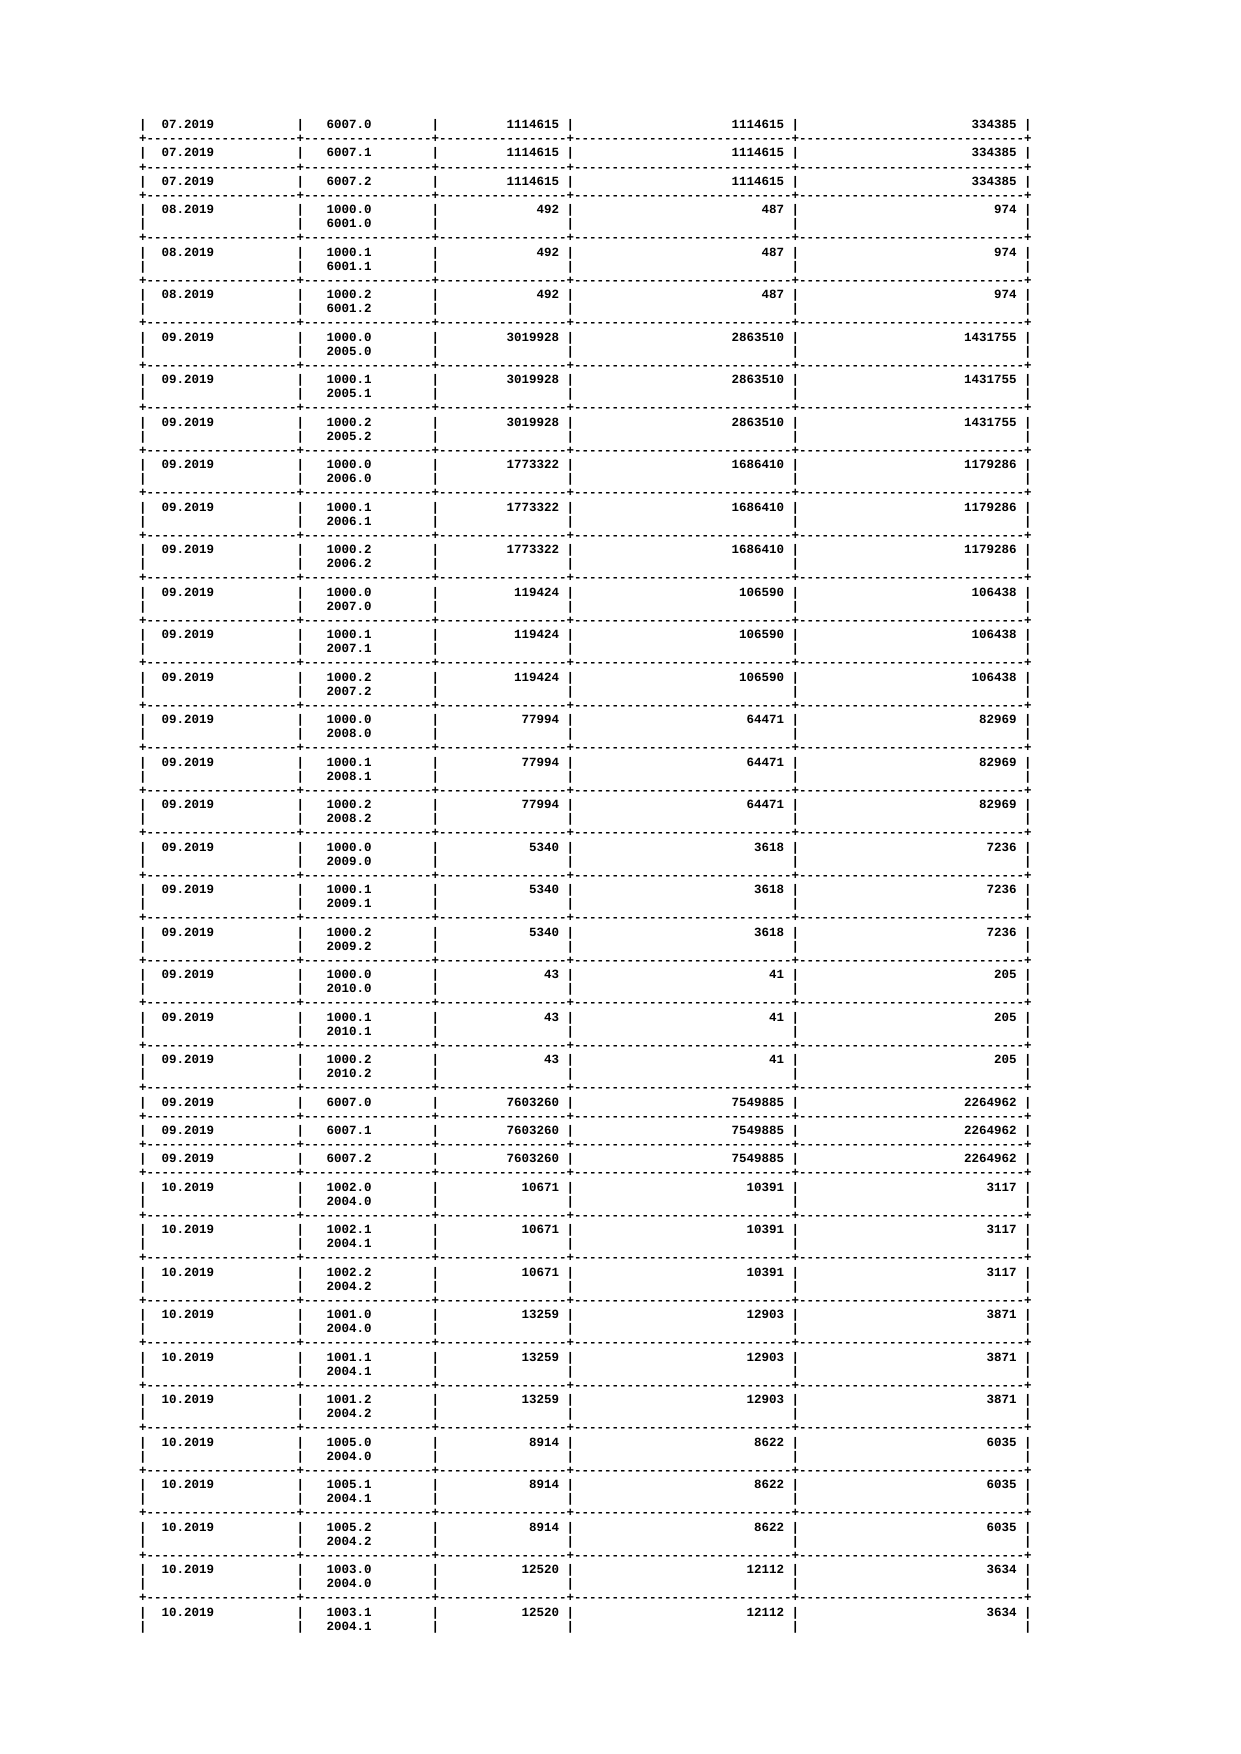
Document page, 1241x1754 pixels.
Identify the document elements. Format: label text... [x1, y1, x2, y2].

text | | 2006.1 | | | | [139, 515, 1101, 529]
text +--------------------+-----------------+-----------------+-----------------------------+------------------------------+ [139, 1209, 1101, 1223]
text | 10.2019 | 1001.0 | 13259 | 12903 | 3871 | [139, 1308, 1101, 1322]
text | 09.2019 | 1000.0 | 1773322 | 1686410 | 1179286 | [139, 458, 1101, 472]
text | 10.2019 | 1001.2 | 13259 | 12903 | 3871 | [139, 1393, 1101, 1407]
text +--------------------+-----------------+-----------------+-----------------------------+------------------------------+ [139, 1166, 1101, 1181]
text | | 6001.1 | | | | [139, 260, 1101, 274]
text +--------------------+-----------------+-----------------+-----------------------------+------------------------------+ [139, 1379, 1101, 1393]
text +--------------------+-----------------+-----------------+-----------------------------+------------------------------+ [139, 1464, 1101, 1478]
text | | 2004.0 | | | | [139, 1450, 1101, 1464]
text +--------------------+-----------------+-----------------+-----------------------------+------------------------------+ [139, 741, 1101, 756]
text | 09.2019 | 1000.2 | 43 | 41 | 205 | [139, 1053, 1101, 1067]
text | | 2005.0 | | | | [139, 345, 1101, 359]
text | | 2004.1 | | | | [139, 1620, 1101, 1634]
text +--------------------+-----------------+-----------------+-----------------------------+------------------------------+ [139, 954, 1101, 968]
text | 09.2019 | 1000.0 | 5340 | 3618 | 7236 | [139, 841, 1101, 855]
text | | 2006.0 | | | | [139, 472, 1101, 486]
text | | 2004.2 | | | | [139, 1535, 1101, 1549]
text | 08.2019 | 1000.2 | 492 | 487 | 974 | [139, 288, 1101, 302]
text | 07.2019 | 6007.1 | 1114615 | 1114615 | 334385 | [139, 146, 1101, 161]
text | | 2010.1 | | | | [139, 1025, 1101, 1039]
text +--------------------+-----------------+-----------------+-----------------------------+------------------------------+ [139, 826, 1101, 841]
text +--------------------+-----------------+-----------------+-----------------------------+------------------------------+ [139, 1506, 1101, 1521]
text | 10.2019 | 1005.2 | 8914 | 8622 | 6035 | [139, 1521, 1101, 1535]
text +--------------------+-----------------+-----------------+-----------------------------+------------------------------+ [139, 784, 1101, 798]
text | | 2008.2 | | | | [139, 812, 1101, 826]
text +--------------------+-----------------+-----------------+-----------------------------+------------------------------+ [139, 869, 1101, 883]
text +--------------------+-----------------+-----------------+-----------------------------+------------------------------+ [139, 444, 1101, 458]
text | 09.2019 | 1000.2 | 5340 | 3618 | 7236 | [139, 926, 1101, 940]
text +--------------------+-----------------+-----------------+-----------------------------+------------------------------+ [139, 996, 1101, 1011]
text | 09.2019 | 1000.2 | 77994 | 64471 | 82969 | [139, 798, 1101, 812]
text +--------------------+-----------------+-----------------+-----------------------------+------------------------------+ [139, 231, 1101, 246]
text | 08.2019 | 1000.1 | 492 | 487 | 974 | [139, 246, 1101, 260]
text | | 2004.1 | | | | [139, 1492, 1101, 1506]
text | 07.2019 | 6007.2 | 1114615 | 1114615 | 334385 | [139, 175, 1101, 189]
text +--------------------+-----------------+-----------------+-----------------------------+------------------------------+ [139, 486, 1101, 501]
text +--------------------+-----------------+-----------------+-----------------------------+------------------------------+ [139, 656, 1101, 671]
text +--------------------+-----------------+-----------------+-----------------------------+------------------------------+ [139, 274, 1101, 288]
text +--------------------+-----------------+-----------------+-----------------------------+------------------------------+ [139, 911, 1101, 926]
text | 09.2019 | 1000.2 | 3019928 | 2863510 | 1431755 | [139, 416, 1101, 430]
text | | 2009.0 | | | | [139, 855, 1101, 869]
text | | 2007.0 | | | | [139, 600, 1101, 614]
text | 09.2019 | 1000.1 | 1773322 | 1686410 | 1179286 | [139, 501, 1101, 515]
text | 10.2019 | 1002.2 | 10671 | 10391 | 3117 | [139, 1266, 1101, 1280]
text | 09.2019 | 1000.2 | 119424 | 106590 | 106438 | [139, 671, 1101, 685]
text | | 2004.0 | | | | [139, 1195, 1101, 1209]
text +--------------------+-----------------+-----------------+-----------------------------+------------------------------+ [139, 1336, 1101, 1351]
text | 10.2019 | 1005.1 | 8914 | 8622 | 6035 | [139, 1478, 1101, 1492]
text | | 2004.1 | | | | [139, 1237, 1101, 1251]
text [139, 132, 1101, 146]
text +--------------------+-----------------+-----------------+-----------------------------+------------------------------+ [139, 161, 1101, 175]
text | | 2004.0 | | | | [139, 1322, 1101, 1336]
text | 08.2019 | 1000.0 | 492 | 487 | 974 | [139, 203, 1101, 217]
text | | 6001.0 | | | | [139, 217, 1101, 231]
text +--------------------+-----------------+-----------------+-----------------------------+------------------------------+ [139, 1039, 1101, 1053]
text | | 2005.2 | | | | [139, 430, 1101, 444]
text | | 6001.2 | | | | [139, 302, 1101, 316]
text | | 2010.2 | | | | [139, 1067, 1101, 1081]
text | 10.2019 | 1003.1 | 12520 | 12112 | 3634 | [139, 1606, 1101, 1620]
text +--------------------+-----------------+-----------------+-----------------------------+------------------------------+ [139, 529, 1101, 543]
text +--------------------+-----------------+-----------------+-----------------------------+------------------------------+ [139, 1294, 1101, 1308]
text +--------------------+-----------------+-----------------+-----------------------------+------------------------------+ [139, 699, 1101, 713]
text | | 2004.1 | | | | [139, 1365, 1101, 1379]
text | 09.2019 | 1000.1 | 5340 | 3618 | 7236 | [139, 883, 1101, 897]
text +--------------------+-----------------+-----------------+-----------------------------+------------------------------+ [139, 1251, 1101, 1266]
text | | 2010.0 | | | | [139, 982, 1101, 996]
text | 09.2019 | 6007.0 | 7603260 | 7549885 | 2264962 | [139, 1096, 1101, 1110]
text | | 2008.0 | | | | [139, 727, 1101, 741]
text | 09.2019 | 6007.2 | 7603260 | 7549885 | 2264962 | [139, 1152, 1101, 1166]
text | 09.2019 | 1000.1 | 119424 | 106590 | 106438 | [139, 628, 1101, 642]
text +--------------------+-----------------+-----------------+-----------------------------+------------------------------+ [139, 359, 1101, 373]
text | | 2004.2 | | | | [139, 1407, 1101, 1421]
text | 09.2019 | 1000.0 | 3019928 | 2863510 | 1431755 | [139, 331, 1101, 345]
text | 10.2019 | 1002.1 | 10671 | 10391 | 3117 | [139, 1223, 1101, 1237]
text +--------------------+-----------------+-----------------+-----------------------------+------------------------------+ [139, 1110, 1101, 1124]
text | 09.2019 | 1000.0 | 43 | 41 | 205 | [139, 968, 1101, 982]
text +--------------------+-----------------+-----------------+-----------------------------+------------------------------+ [139, 1138, 1101, 1152]
text +--------------------+-----------------+-----------------+-----------------------------+------------------------------+ [139, 1081, 1101, 1096]
text | | 2009.1 | | | | [139, 897, 1101, 911]
text | 09.2019 | 1000.1 | 3019928 | 2863510 | 1431755 | [139, 373, 1101, 387]
text | | 2009.2 | | | | [139, 940, 1101, 954]
text | 09.2019 | 1000.2 | 1773322 | 1686410 | 1179286 | [139, 543, 1101, 557]
text | 09.2019 | 1000.0 | 119424 | 106590 | 106438 | [139, 586, 1101, 600]
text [139, 1591, 1101, 1606]
text +--------------------+-----------------+-----------------+-----------------------------+------------------------------+ [139, 401, 1101, 416]
text | | 2008.1 | | | | [139, 770, 1101, 784]
text +--------------------+-----------------+-----------------+-----------------------------+------------------------------+ [139, 614, 1101, 628]
text | | 2004.0 | | | | [139, 1577, 1101, 1591]
text | | 2004.2 | | | | [139, 1280, 1101, 1294]
text +--------------------+-----------------+-----------------+-----------------------------+------------------------------+ [139, 316, 1101, 331]
text | 09.2019 | 1000.1 | 77994 | 64471 | 82969 | [139, 756, 1101, 770]
text | | 2007.1 | | | | [139, 642, 1101, 656]
text +--------------------+-----------------+-----------------+-----------------------------+------------------------------+ [139, 1549, 1101, 1563]
text | 10.2019 | 1003.0 | 12520 | 12112 | 3634 | [139, 1563, 1101, 1577]
text | 10.2019 | 1001.1 | 13259 | 12903 | 3871 | [139, 1351, 1101, 1365]
text +--------------------+-----------------+-----------------+-----------------------------+------------------------------+ [139, 189, 1101, 203]
text | 07.2019 | 6007.0 | 1114615 | 1114615 | 334385 | [139, 118, 1101, 132]
text | | 2005.1 | | | | [139, 387, 1101, 401]
text +--------------------+-----------------+-----------------+-----------------------------+------------------------------+ [139, 1421, 1101, 1436]
text | | 2007.2 | | | | [139, 685, 1101, 699]
text | 09.2019 | 1000.0 | 77994 | 64471 | 82969 | [139, 713, 1101, 727]
text | 09.2019 | 1000.1 | 43 | 41 | 205 | [139, 1011, 1101, 1025]
text | 10.2019 | 1002.0 | 10671 | 10391 | 3117 | [139, 1181, 1101, 1195]
text | 09.2019 | 6007.1 | 7603260 | 7549885 | 2264962 | [139, 1124, 1101, 1138]
text | 10.2019 | 1005.0 | 8914 | 8622 | 6035 | [139, 1436, 1101, 1450]
text | | 2006.2 | | | | [139, 557, 1101, 571]
text +--------------------+-----------------+-----------------+-----------------------------+------------------------------+ [139, 571, 1101, 586]
